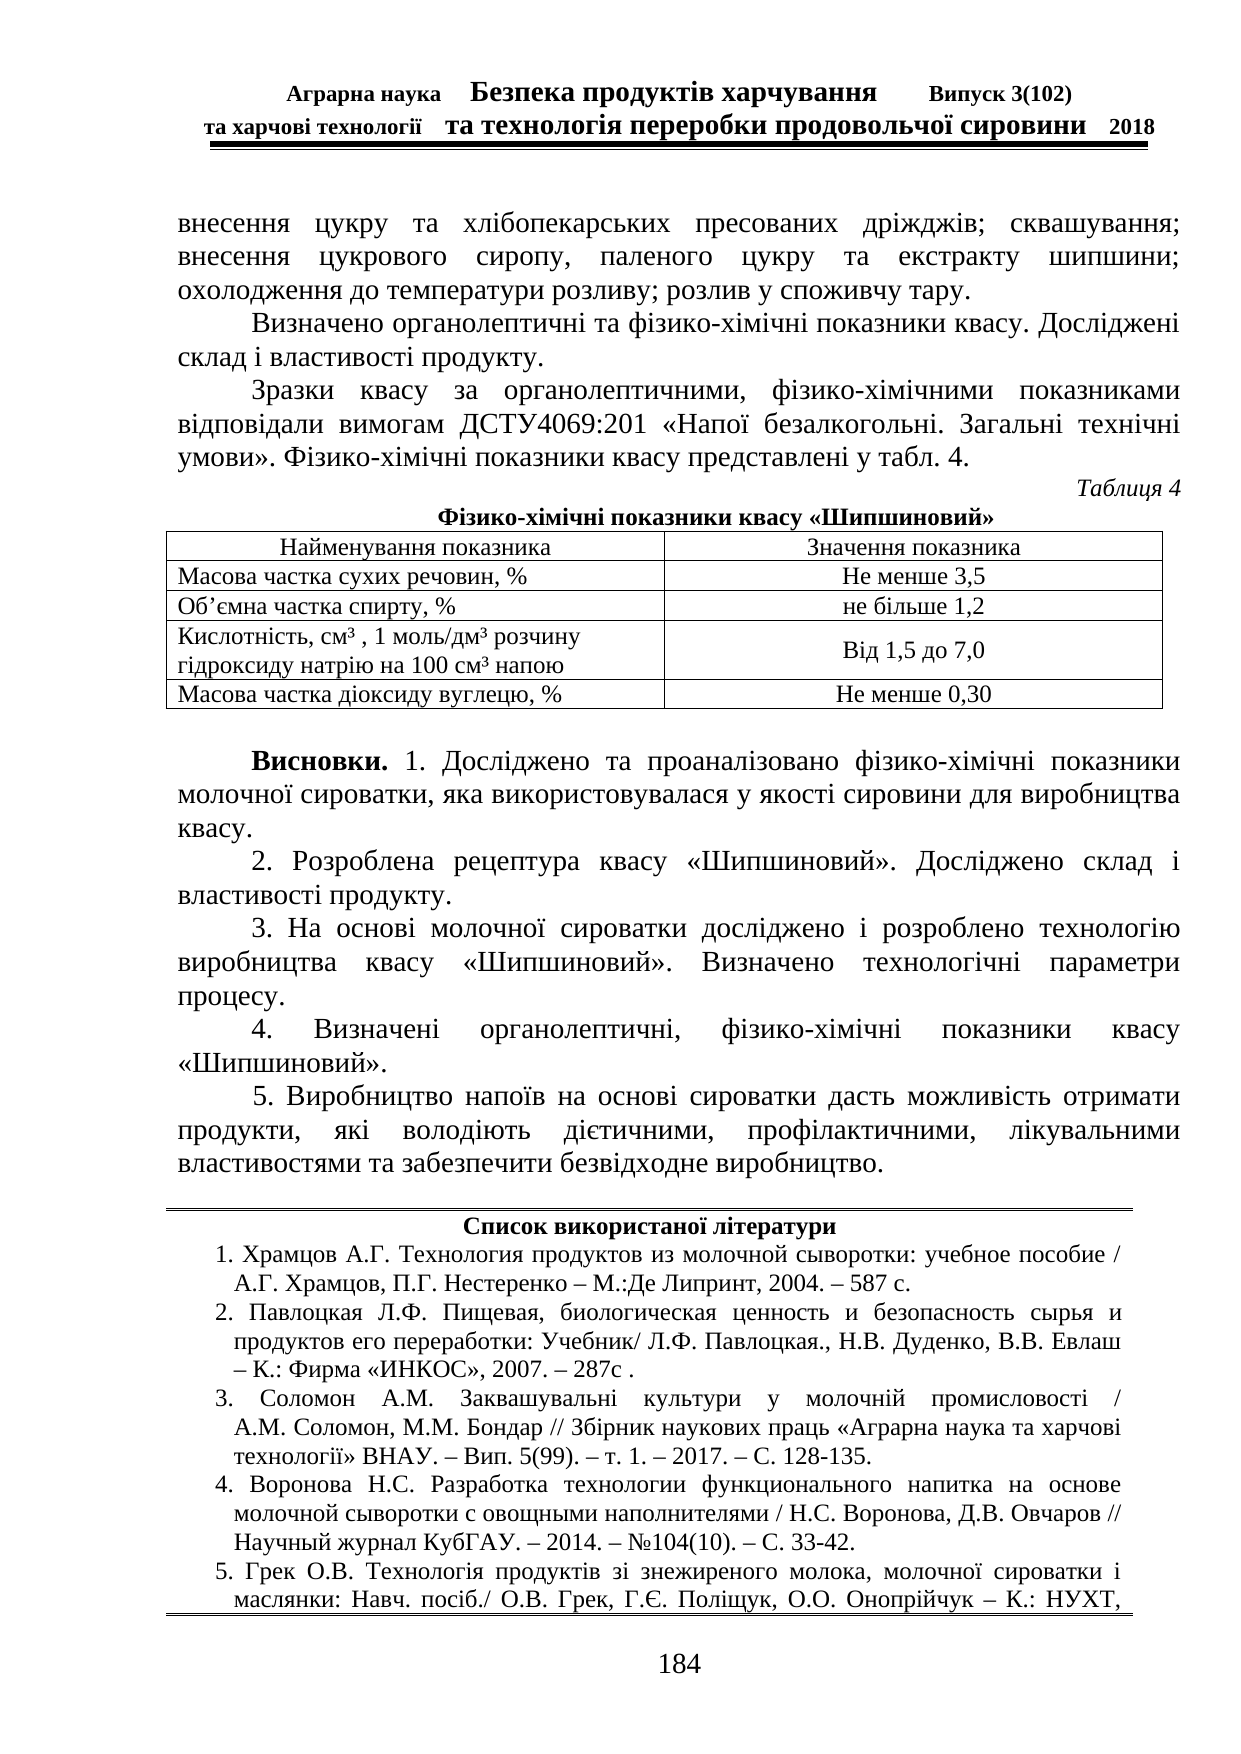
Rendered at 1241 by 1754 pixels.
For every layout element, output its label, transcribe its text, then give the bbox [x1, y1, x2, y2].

text Фізико-хімічні показники квасу «Шипшиновий» [177, 502, 1181, 531]
table_cell Об’ємна частка спирту, % [167, 591, 664, 620]
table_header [166, 1211, 1133, 1613]
table_header Значення показника [665, 532, 1162, 560]
table_cell Не менше 3,5 [665, 561, 1162, 590]
text Визначено органолептичні та фізико-хімічні показники квасу. Досліджені склад і властивості продукту. [177, 305, 1181, 372]
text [177, 205, 1181, 305]
table_cell Від 1,5 до 7,0 [665, 621, 1162, 678]
table_cell Масова частка діоксиду вуглецю, % [167, 680, 664, 708]
table_cell Не менше 0,30 [665, 680, 1162, 708]
table_header Найменування показника [167, 532, 664, 560]
text 4. Визначені органолептичні, фізико-хімічні показники квасу «Шипшиновий». [177, 1011, 1181, 1078]
text Таблиця 4 [177, 473, 1181, 502]
table_cell Кислотність, см³ , 1 моль/дм³ розчину гідроксиду натрію на 100 см³ напою [167, 621, 664, 678]
table_cell Масова частка сухих речовин, % [167, 561, 664, 590]
table_cell не більше 1,2 [665, 591, 1162, 620]
text 5. Виробництво напоїв на основі сироватки дасть можливість отримати продукти, які володіють дієтичними, профілактичними, лікувальними властивостями та забезпечити безвідходне виробництво. [177, 1078, 1181, 1179]
text 3. На основі молочної сироватки досліджено і розроблено технологію виробництва квасу «Шипшиновий». Визначено технологічні параметри процесу. [177, 911, 1181, 1011]
text Висновки. 1. Досліджено та проаналізовано фізико-хімічні показники молочної сироватки, яка використовувалася у якості сировини для виробництва квасу. [177, 743, 1181, 843]
text Зразки квасу за органолептичними, фізико-хімічними показниками відповідали вимогам ДСТУ4069:201 «Напої безалкогольні. Загальні технічні умови». Фізико-хімічні показники квасу представлені у табл. 4. [177, 372, 1181, 473]
text 2. Розроблена рецептура квасу «Шипшиновий». Досліджено склад і властивості продукту. [177, 843, 1181, 911]
